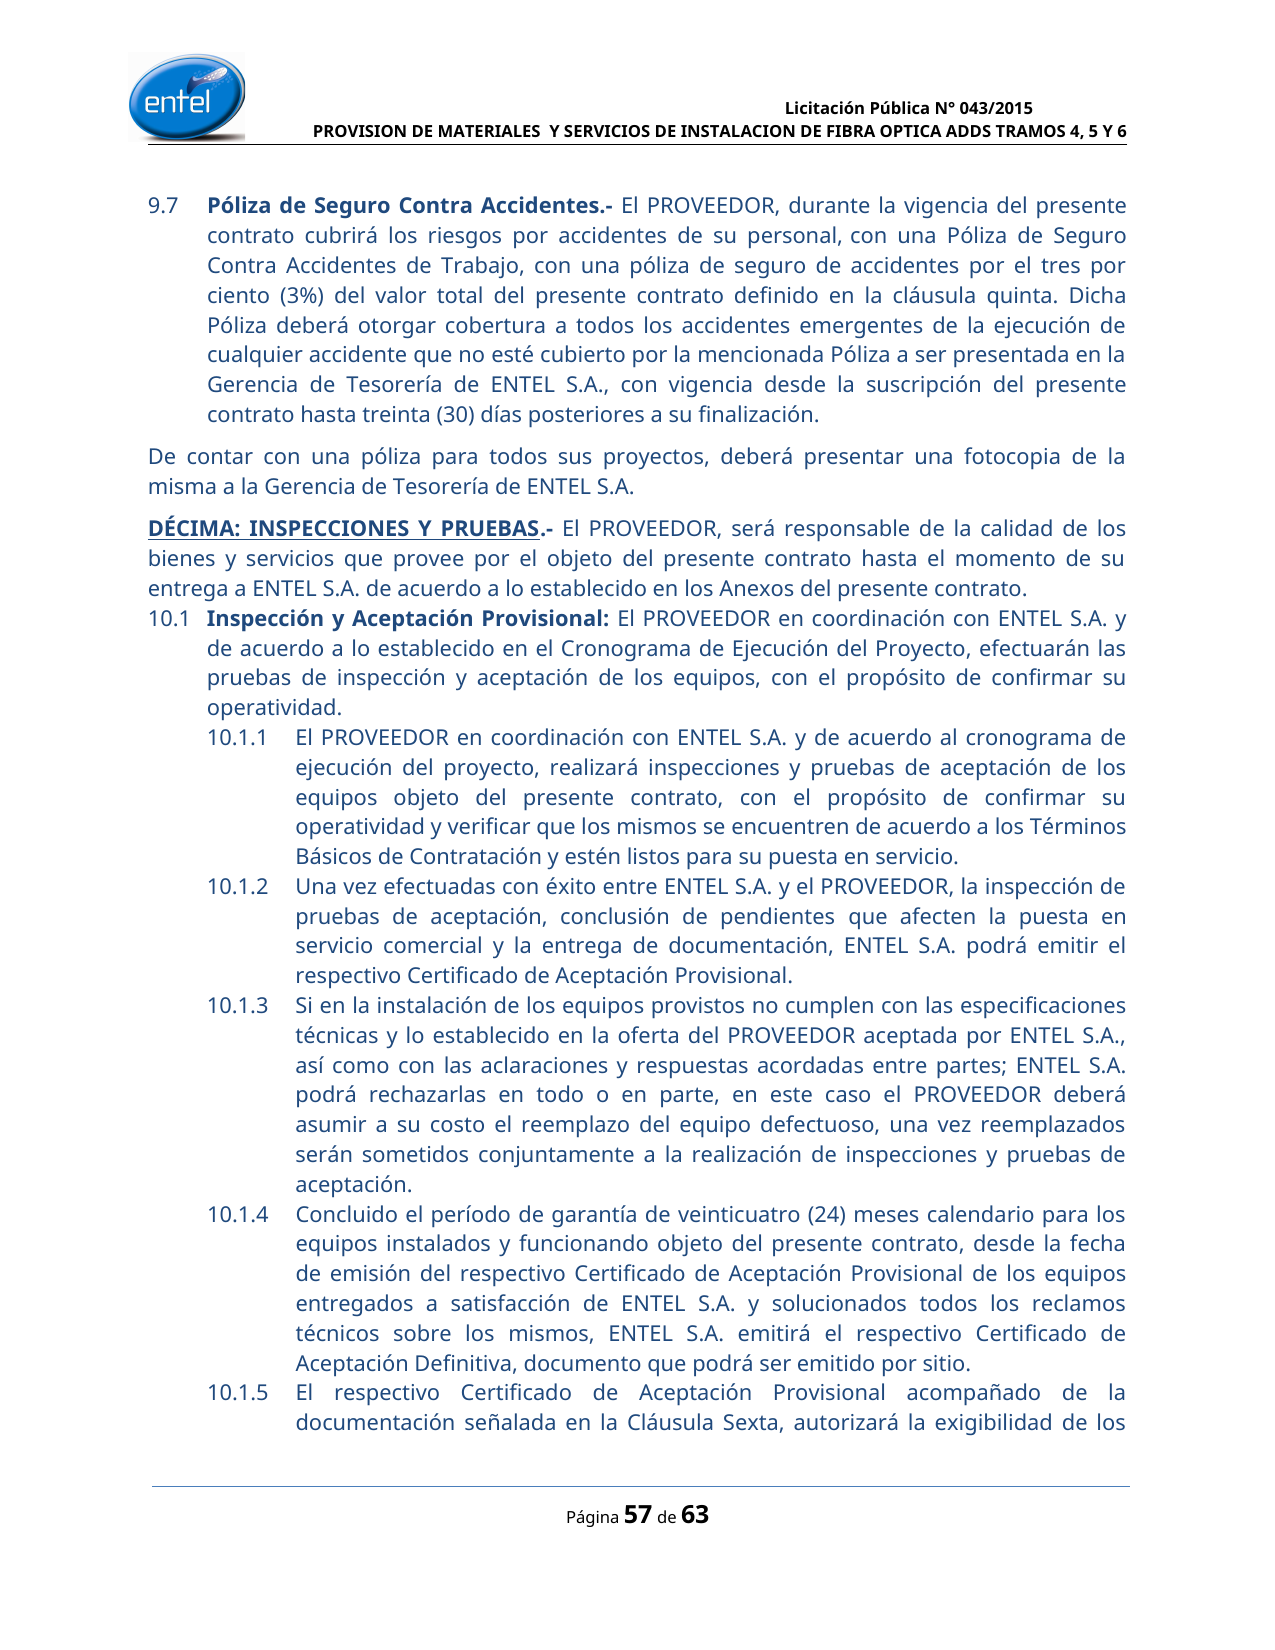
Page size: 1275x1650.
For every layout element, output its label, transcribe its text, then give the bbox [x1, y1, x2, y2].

text 10.1 Inspección y Aceptación Provisional: El PROVEEDOR en coordinación con ENTEL S.A. y de acuerdo a lo establecido en el Cronograma de Ejecución del Proyecto, efectuarán las pruebas de inspección y aceptación de los equipos, con el propósito de confirmar su operatividad. [148, 603, 1127, 722]
text DÉCIMA: INSPECCIONES Y PRUEBAS.- El PROVEEDOR, será responsable de la calidad de los bienes y servicios que provee por el objeto del presente contrato hasta el momento de su entrega a ENTEL S.A. de acuerdo a lo establecido en los Anexos del presente contrato. [148, 513, 1127, 603]
text 10.1.3 Si en la instalación de los equipos provistos no cumplen con las especificaciones técnicas y lo establecido en la oferta del PROVEEDOR aceptada por ENTEL S.A., así como con las aclaraciones y respuestas acordadas entre partes; ENTEL S.A. podrá rechazarlas en todo o en parte, en este caso el PROVEEDOR deberá asumir a su costo el reemplazo del equipo defectuoso, una vez reemplazados serán sometidos conjuntamente a la realización de inspecciones y pruebas de aceptación. [207, 990, 1127, 1199]
text De contar con una póliza para todos sus proyectos, deberá presentar una fotocopia de la misma a la Gerencia de Tesorería de ENTEL S.A. [148, 441, 1127, 501]
text 10.1.4 Concluido el período de garantía de veinticuatro (24) meses calendario para los equipos instalados y funcionando objeto del presente contrato, desde la fecha de emisión del respectivo Certificado de Aceptación Provisional de los equipos entregados a satisfacción de ENTEL S.A. y solucionados todos los reclamos técnicos sobre los mismos, ENTEL S.A. emitirá el respectivo Certificado de Aceptación Definitiva, documento que podrá ser emitido por sitio. [207, 1199, 1127, 1377]
picture [128, 52, 246, 142]
text 10.1.2 Una vez efectuadas con éxito entre ENTEL S.A. y el PROVEEDOR, la inspección de pruebas de aceptación, conclusión de pendientes que afecten la puesta en servicio comercial y la entrega de documentación, ENTEL S.A. podrá emitir el respectivo Certificado de Aceptación Provisional. [207, 871, 1127, 990]
text 10.1.1 El PROVEEDOR en coordinación con ENTEL S.A. y de acuerdo al cronograma de ejecución del proyecto, realizará inspecciones y pruebas de aceptación de los equipos objeto del presente contrato, con el propósito de confirmar su operatividad y verificar que los mismos se encuentren de acuerdo a los Términos Básicos de Contratación y estén listos para su puesta en servicio. [207, 722, 1127, 871]
text 9.7 Póliza de Seguro Contra Accidentes.- El PROVEEDOR, durante la vigencia del presente contrato cubrirá los riesgos por accidentes de su personal, con una Póliza de Seguro Contra Accidentes de Trabajo, con una póliza de seguro de accidentes por el tres por ciento (3%) del valor total del presente contrato definido en la cláusula quinta. Dicha Póliza deberá otorgar cobertura a todos los accidentes emergentes de la ejecución de cualquier accidente que no esté cubierto por la mencionada Póliza a ser presentada en la Gerencia de Tesorería de ENTEL S.A., con vigencia desde la suscripción del presente contrato hasta treinta (30) días posteriores a su finalización. [148, 191, 1127, 429]
